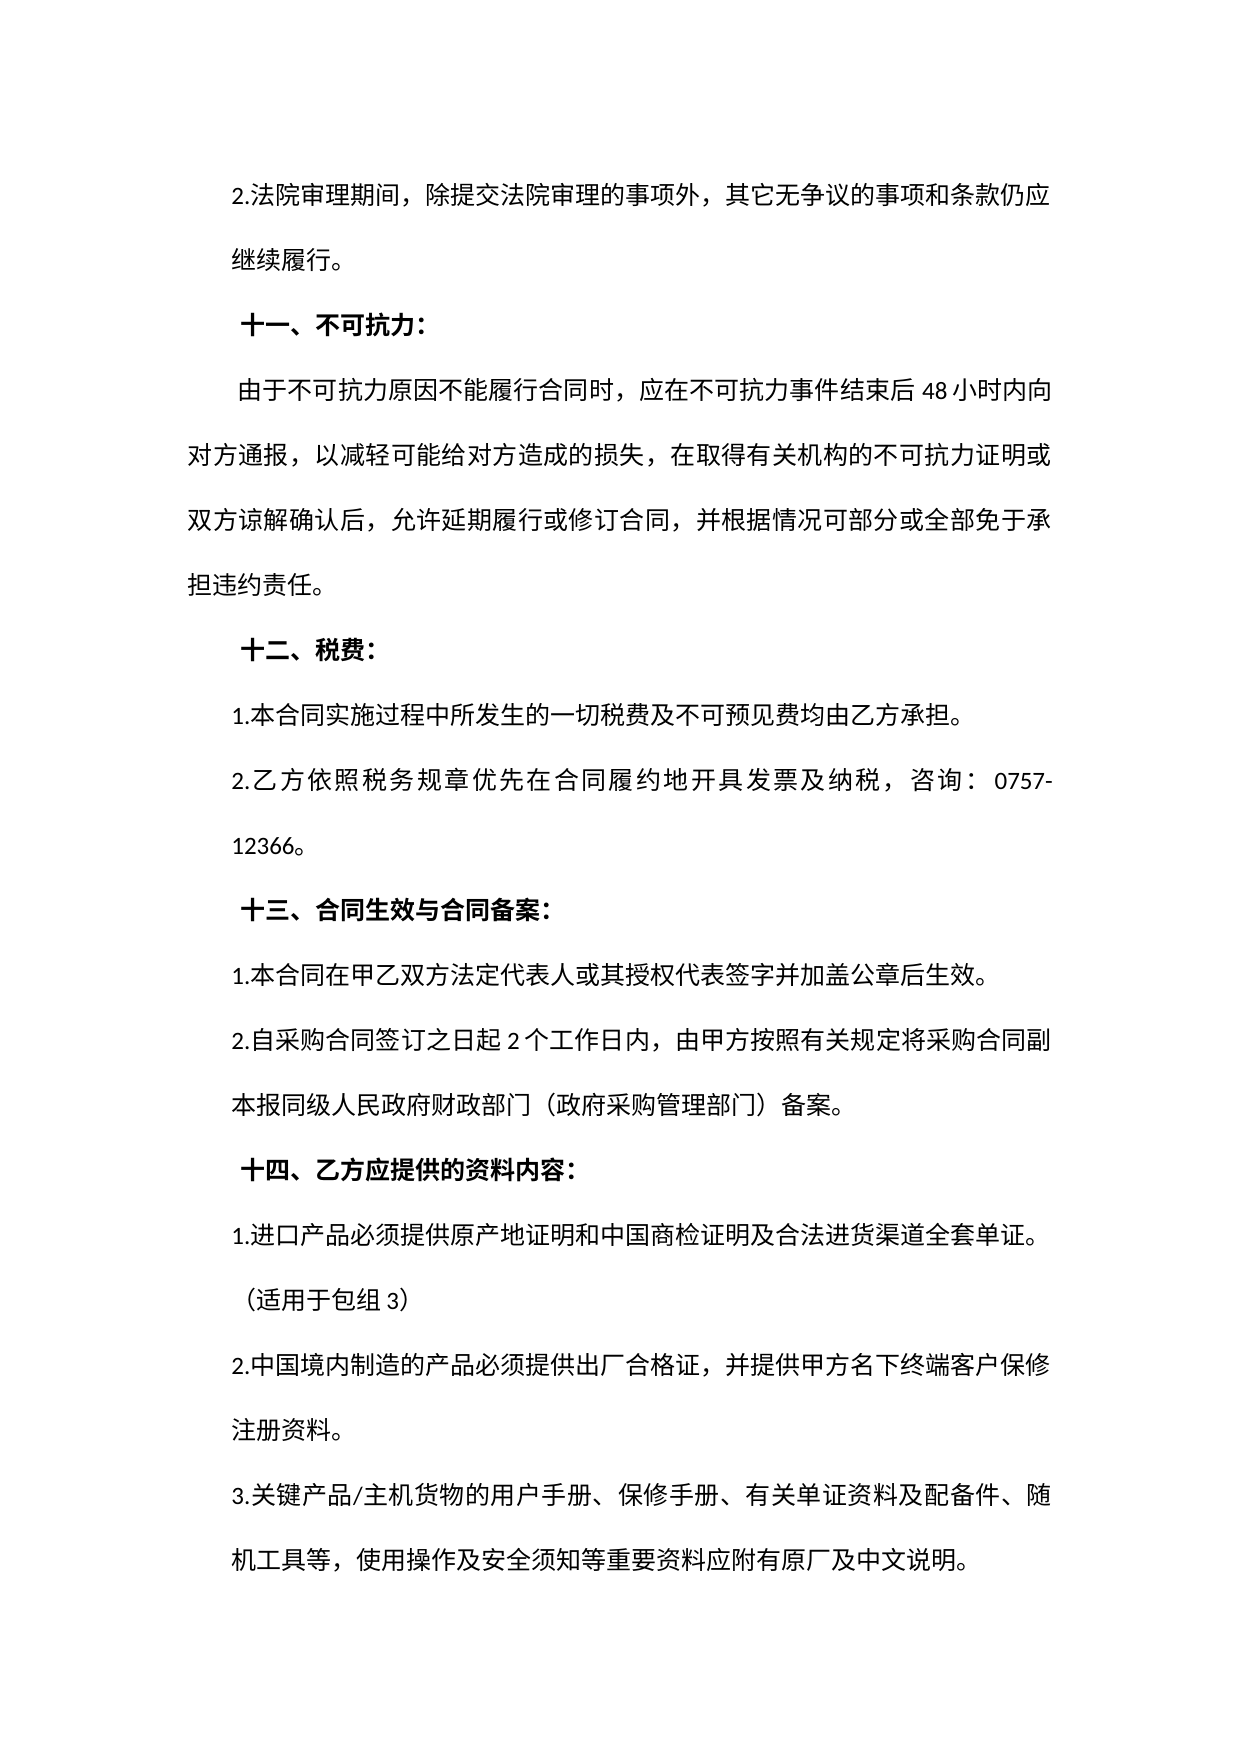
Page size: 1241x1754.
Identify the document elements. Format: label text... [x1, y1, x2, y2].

text 由于不可抗力原因不能履行合同时，应在不可抗力事件结束后48小时内向对方通报，以减轻可能给对方造成的损失，在取得有关机构的不可抗力证明或双方谅解确认后，允许延期履行或修订合同，并根据情况可部分或全部免于承担违约责任。 [187, 357, 1053, 617]
text 2.中国境内制造的产品必须提供出厂合格证，并提供甲方名下终端客户保修注册资料。 [231, 1332, 1053, 1462]
text 2.乙方依照税务规章优先在合同履约地开具发票及纳税，咨询：0757-12366。 [231, 747, 1053, 877]
text 1.本合同实施过程中所发生的一切税费及不可预见费均由乙方承担。 [231, 682, 1053, 747]
text 十三、合同生效与合同备案： [241, 877, 1053, 942]
text 十一、不可抗力： [241, 292, 1053, 357]
text 1.本合同在甲乙双方法定代表人或其授权代表签字并加盖公章后生效。 [231, 942, 1053, 1007]
text 十四、乙方应提供的资料内容： [241, 1137, 1053, 1202]
text 2.自采购合同签订之日起2个工作日内，由甲方按照有关规定将采购合同副本报同级人民政府财政部门（政府采购管理部门）备案。 [231, 1007, 1053, 1137]
text 十二、税费： [241, 617, 1053, 682]
text 2.法院审理期间，除提交法院审理的事项外，其它无争议的事项和条款仍应继续履行。 [231, 162, 1053, 292]
text 3.关键产品/主机货物的用户手册、保修手册、有关单证资料及配备件、随机工具等，使用操作及安全须知等重要资料应附有原厂及中文说明。 [231, 1462, 1053, 1592]
text 1.进口产品必须提供原产地证明和中国商检证明及合法进货渠道全套单证。（适用于包组3） [231, 1202, 1053, 1332]
